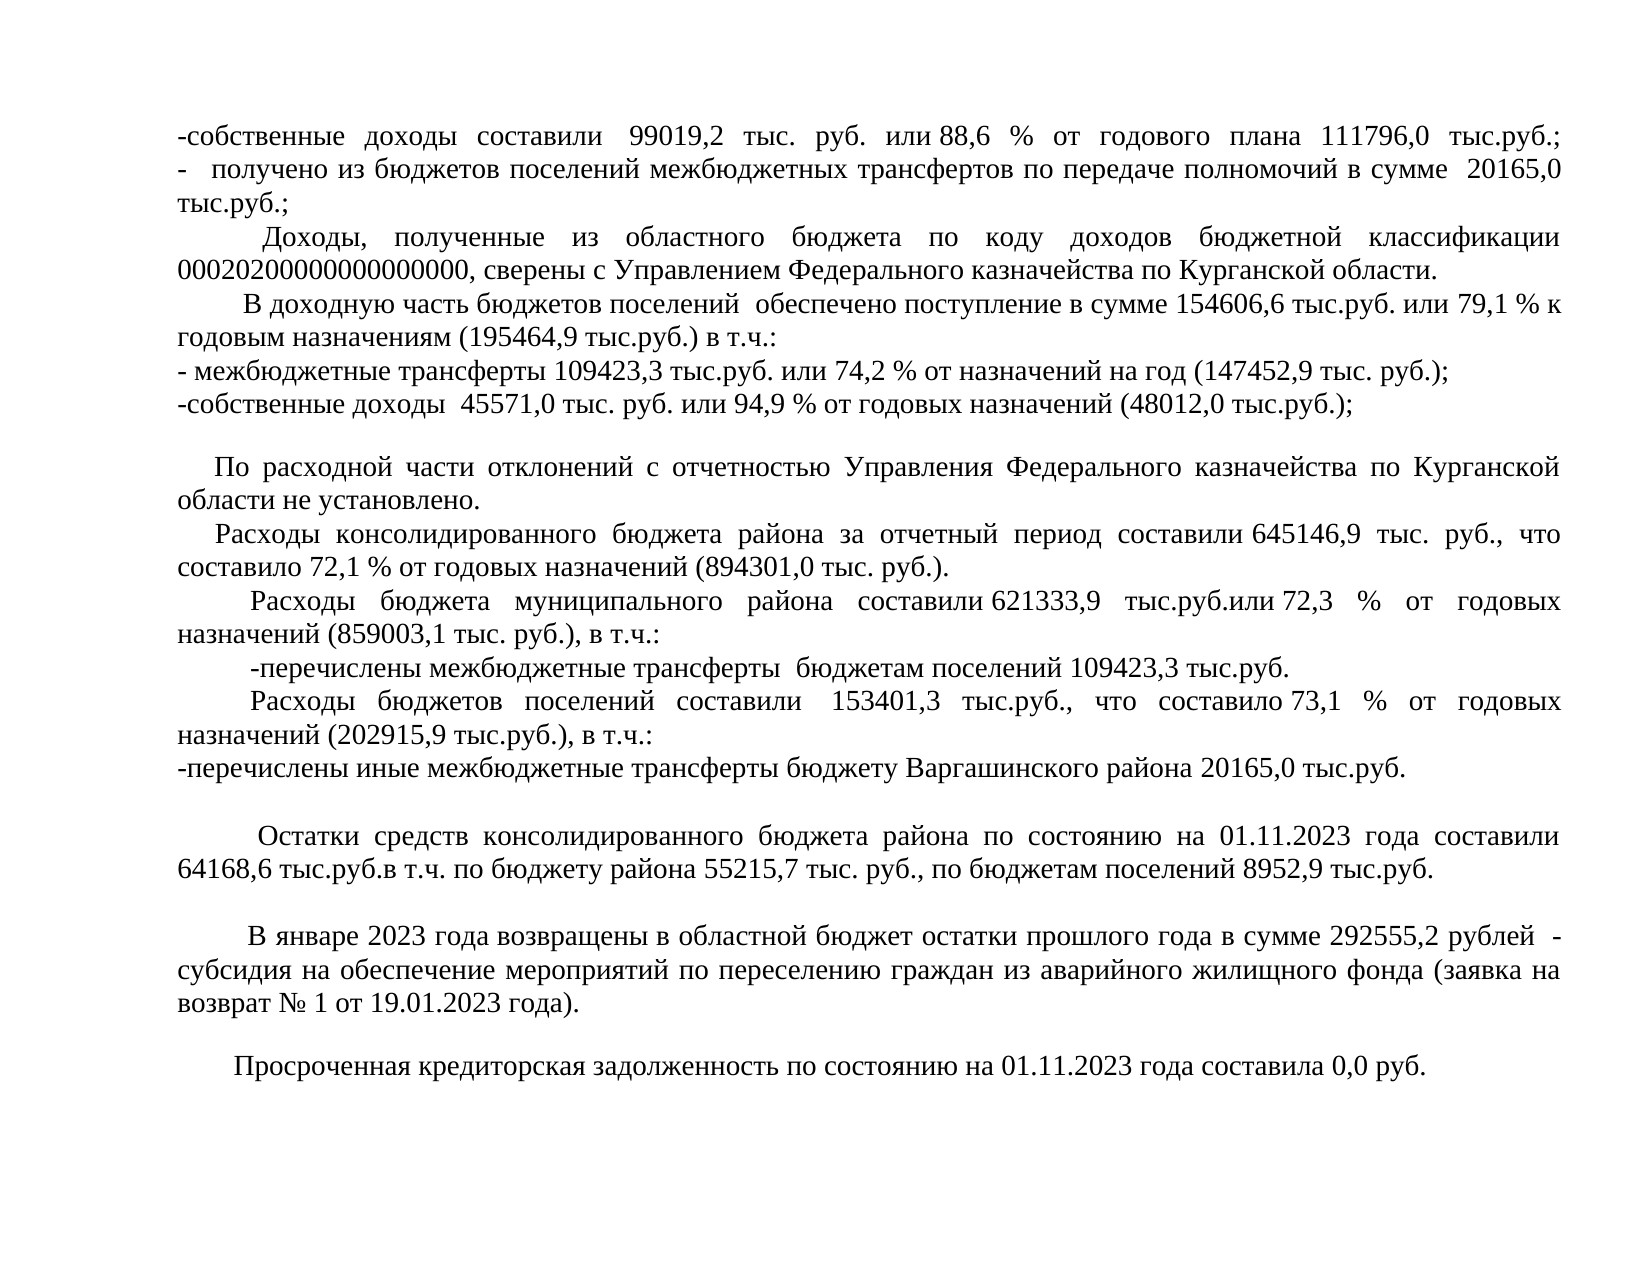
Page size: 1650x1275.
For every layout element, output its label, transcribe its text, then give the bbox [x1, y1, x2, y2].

text -собственные доходы 45571,0 тыс. руб. или 94,9 % от годовых назначений (48012,0 тыс.руб.); [177, 386, 1561, 420]
text В доходную часть бюджетов поселений обеспечено поступление в сумме 154606,6 тыс.руб. или 79,1 % к годовым назначениям (195464,9 тыс.руб.) в т.ч.: [177, 286, 1561, 353]
text В январе 2023 года возвращены в областной бюджет остатки прошлого года в сумме 292555,2 рублей - субсидия на обеспечение мероприятий по переселению граждан из аварийного жилищного фонда (заявка на возврат № 1 от 19.01.2023 года). [177, 918, 1561, 1019]
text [177, 118, 1561, 286]
text Расходы бюджета муниципального района составили 621333,9 тыс.руб.или 72,3 % от годовых назначений (859003,1 тыс. руб.), в т.ч.: [177, 583, 1561, 650]
text Остатки средств консолидированного бюджета района по состоянию на 01.11.2023 года составили 64168,6 тыс.руб.в т.ч. по бюджету района 55215,7 тыс. руб., по бюджетам поселений 8952,9 тыс.руб. [177, 818, 1561, 885]
text -перечислены межбюджетные трансферты бюджетам поселений 109423,3 тыс.руб. [177, 650, 1561, 683]
text Расходы консолидированного бюджета района за отчетный период составили 645146,9 тыс. руб., что составило 72,1 % от годовых назначений (894301,0 тыс. руб.). [177, 516, 1561, 583]
text - межбюджетные трансферты 109423,3 тыс.руб. или 74,2 % от назначений на год (147452,9 тыс. руб.); [177, 353, 1561, 386]
text Просроченная кредиторская задолженность по состоянию на 01.11.2023 года составила 0,0 руб. [177, 1048, 1561, 1081]
text Расходы бюджетов поселений составили 153401,3 тыс.руб., что составило 73,1 % от годовых назначений (202915,9 тыс.руб.), в т.ч.: [177, 683, 1561, 751]
text -перечислены иные межбюджетные трансферты бюджету Варгашинского района 20165,0 тыс.руб. [177, 751, 1561, 784]
text По расходной части отклонений с отчетностью Управления Федерального казначейства по Курганской области не установлено. [177, 449, 1561, 516]
